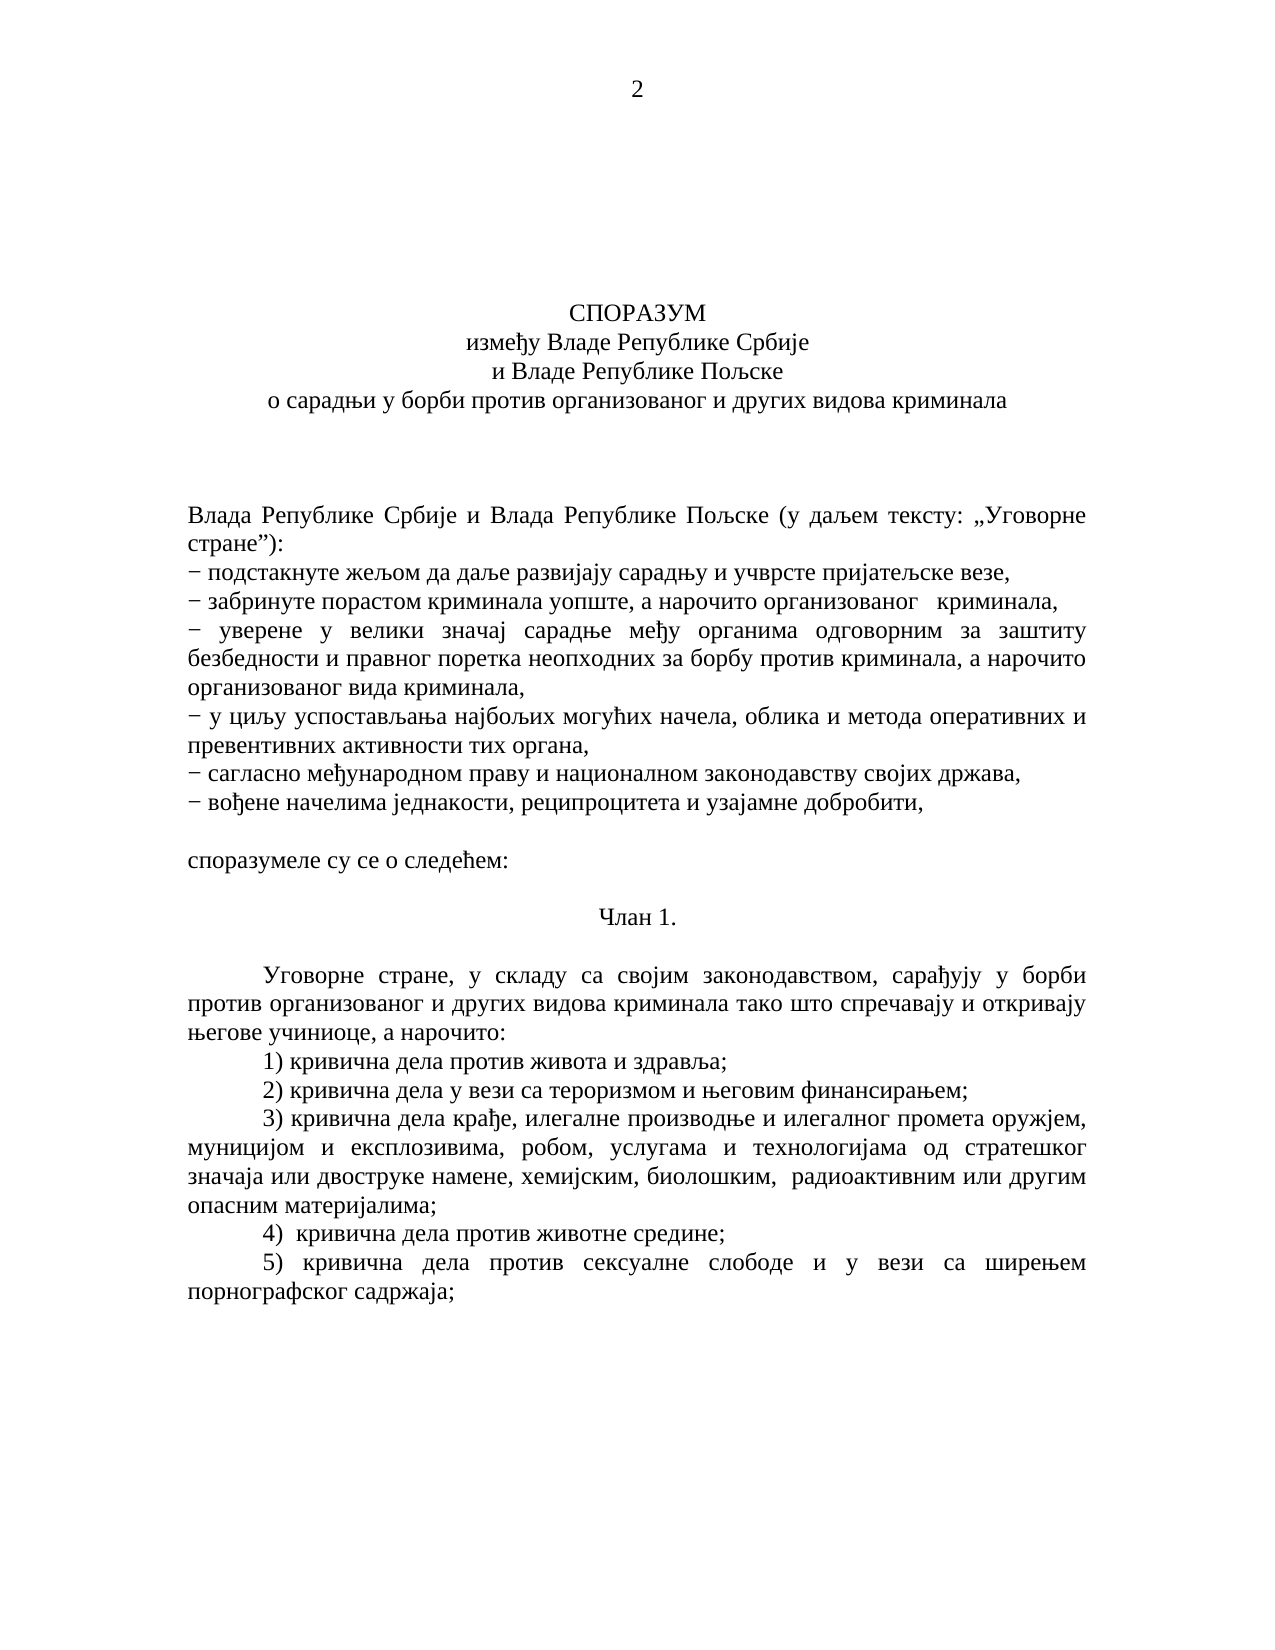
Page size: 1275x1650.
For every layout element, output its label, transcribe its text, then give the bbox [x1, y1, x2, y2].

text − у циљу успостављања најбољих могућих начела, облика и метода оперативних и превентивних активности тих органа, [187, 701, 1087, 758]
text и Владе Републике Пољске [187, 356, 1087, 385]
text о сарадњи у борби против организованог и других видова криминала [187, 385, 1087, 413]
text 2) кривична дела у вези са тероризмом и његовим финансирањем; [262, 1075, 1087, 1103]
text споразумеле су се о следећем: [187, 845, 1087, 873]
text − сагласно међународном праву и националном законодавству својих држава, [187, 758, 1087, 787]
text Влада Републике Србије и Влада Републике Пољске (у даљем тексту: „Уговорне стране”): [187, 500, 1087, 557]
text СПОРАЗУМ [187, 298, 1087, 327]
text − подстакнуте жељом да даље развијају сарадњу и учврсте пријатељске везе, [187, 557, 1087, 586]
text 5) кривична дела против сексуалне слободе и у вези са ширењем порнографског садржаја; [187, 1247, 1087, 1305]
text Уговорне стране, у складу са својим законодавством, сарађују у борби против организованог и других видова криминала тако што спречавају и откривају његове учиниоце, а нарочито: [187, 960, 1087, 1046]
text − вођене начелима једнакости, реципроцитета и узајамне добробити, [187, 787, 1087, 816]
text 4) кривична дела против животне средине; [262, 1218, 1087, 1247]
text 1) кривична дела против живота и здравља; [262, 1046, 1087, 1075]
text − уверене у велики значај сарадње међу органима одговорним за заштиту безбедности и правног поретка неопходних за борбу против криминала, а нарочито организованог вида криминала, [187, 615, 1087, 701]
text − забринуте порастом криминала уопште, а нарочито организованог криминала, [187, 586, 1087, 615]
text Члан 1. [187, 902, 1087, 931]
text 3) кривична дела крађе, илегалне производње и илегалног промета оружјем, муницијом и експлозивима, робом, услугама и технологијама од стратешког значаја или двоструке намене, хемијским, биолошким, радиоактивним или другим опасним материјалима; [187, 1103, 1087, 1218]
text између Владе Републике Србије [187, 327, 1087, 356]
